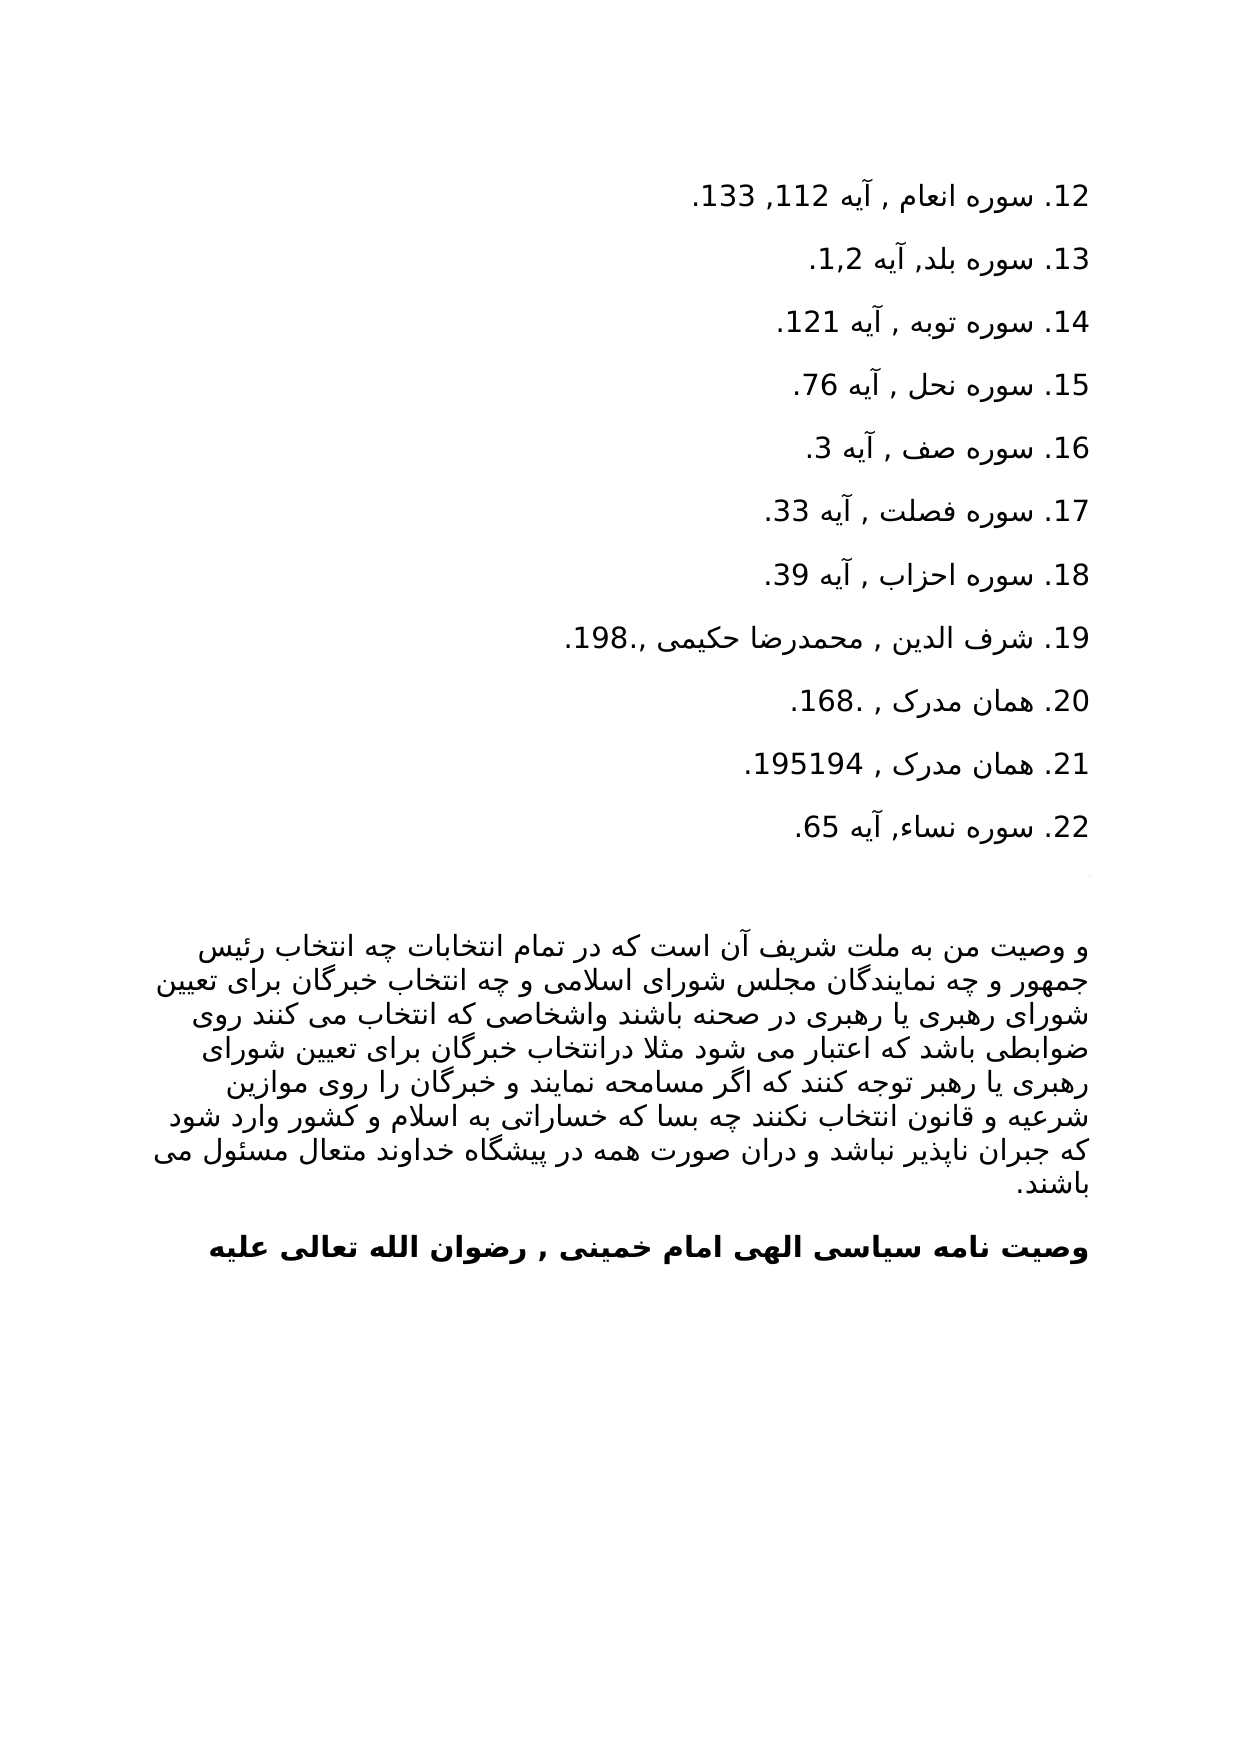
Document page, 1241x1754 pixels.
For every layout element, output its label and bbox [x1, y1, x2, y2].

table_header [150, 150, 1090, 1264]
